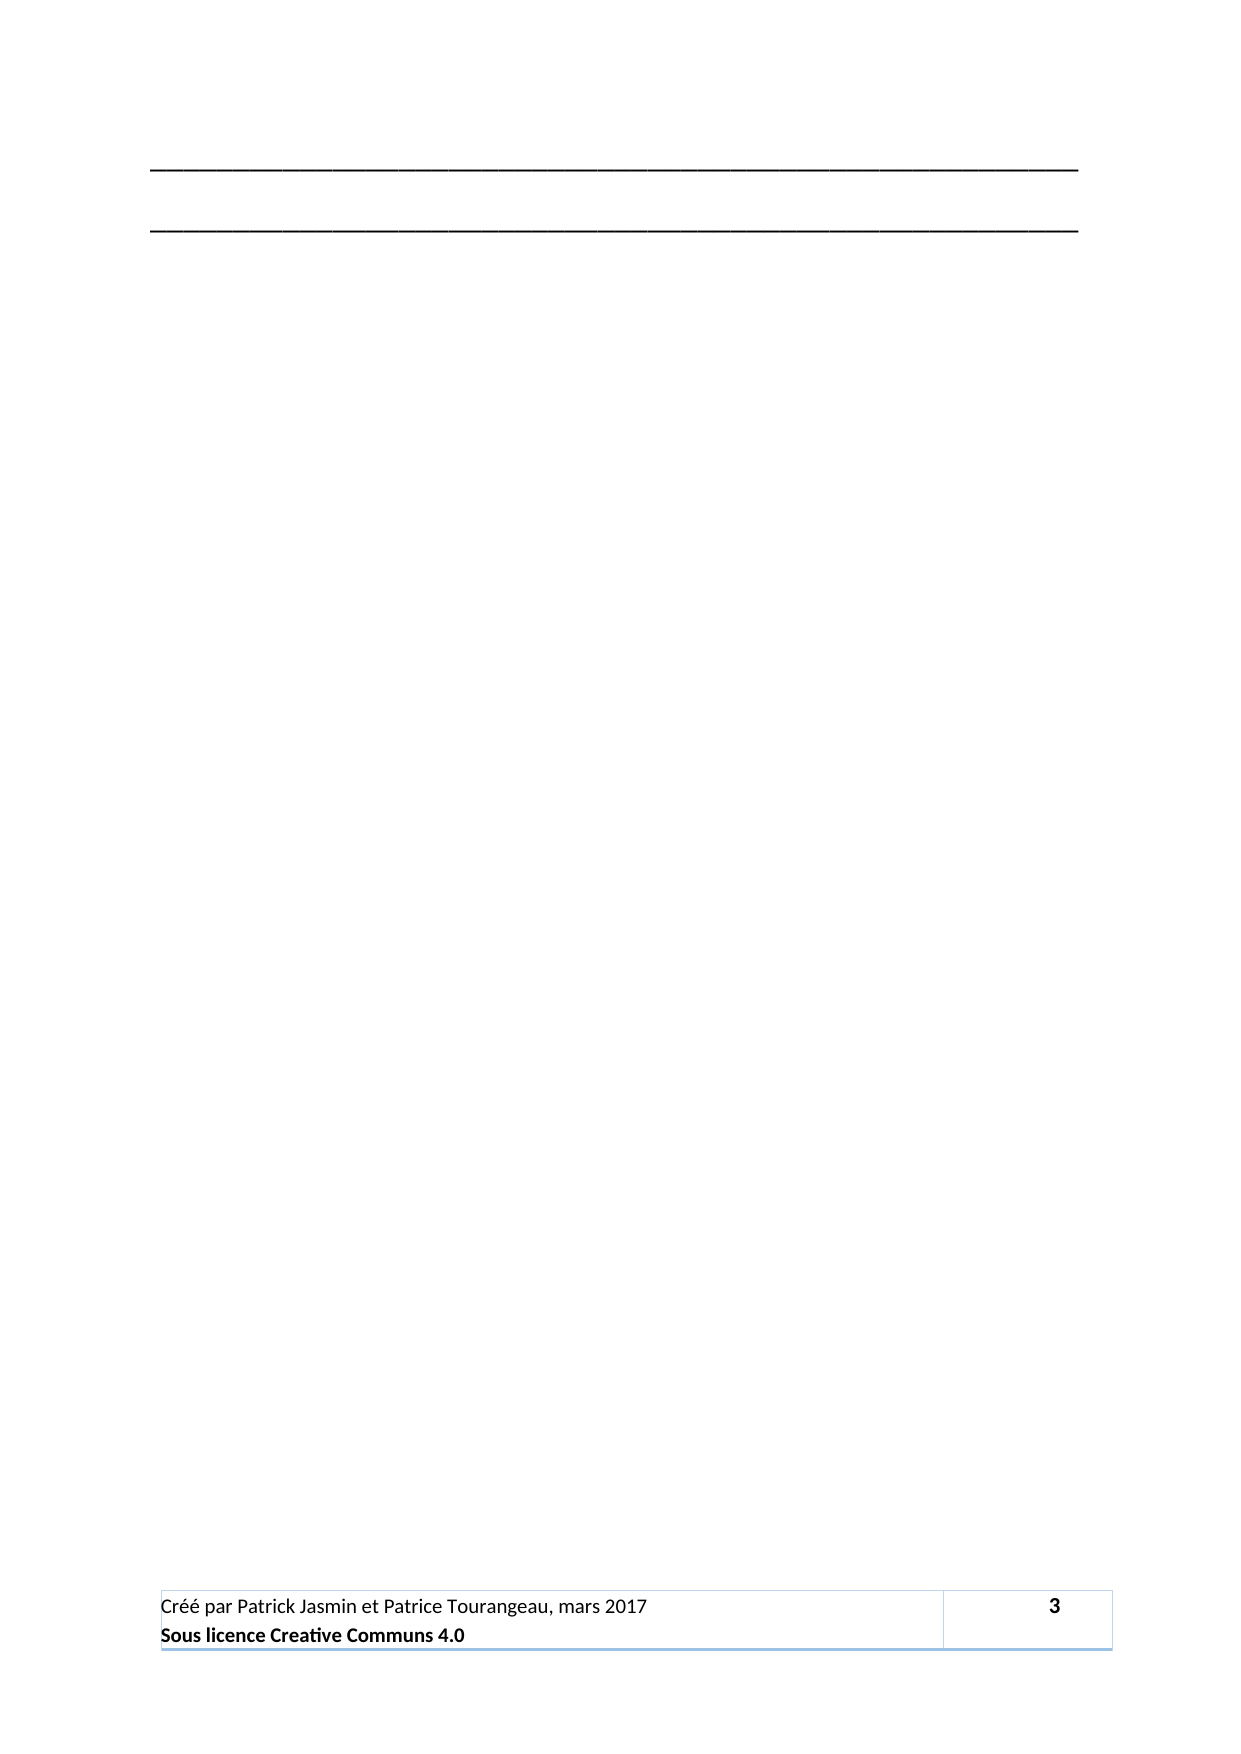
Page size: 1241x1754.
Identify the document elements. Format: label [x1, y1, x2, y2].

text [150, 133, 1090, 177]
text [150, 193, 1090, 237]
